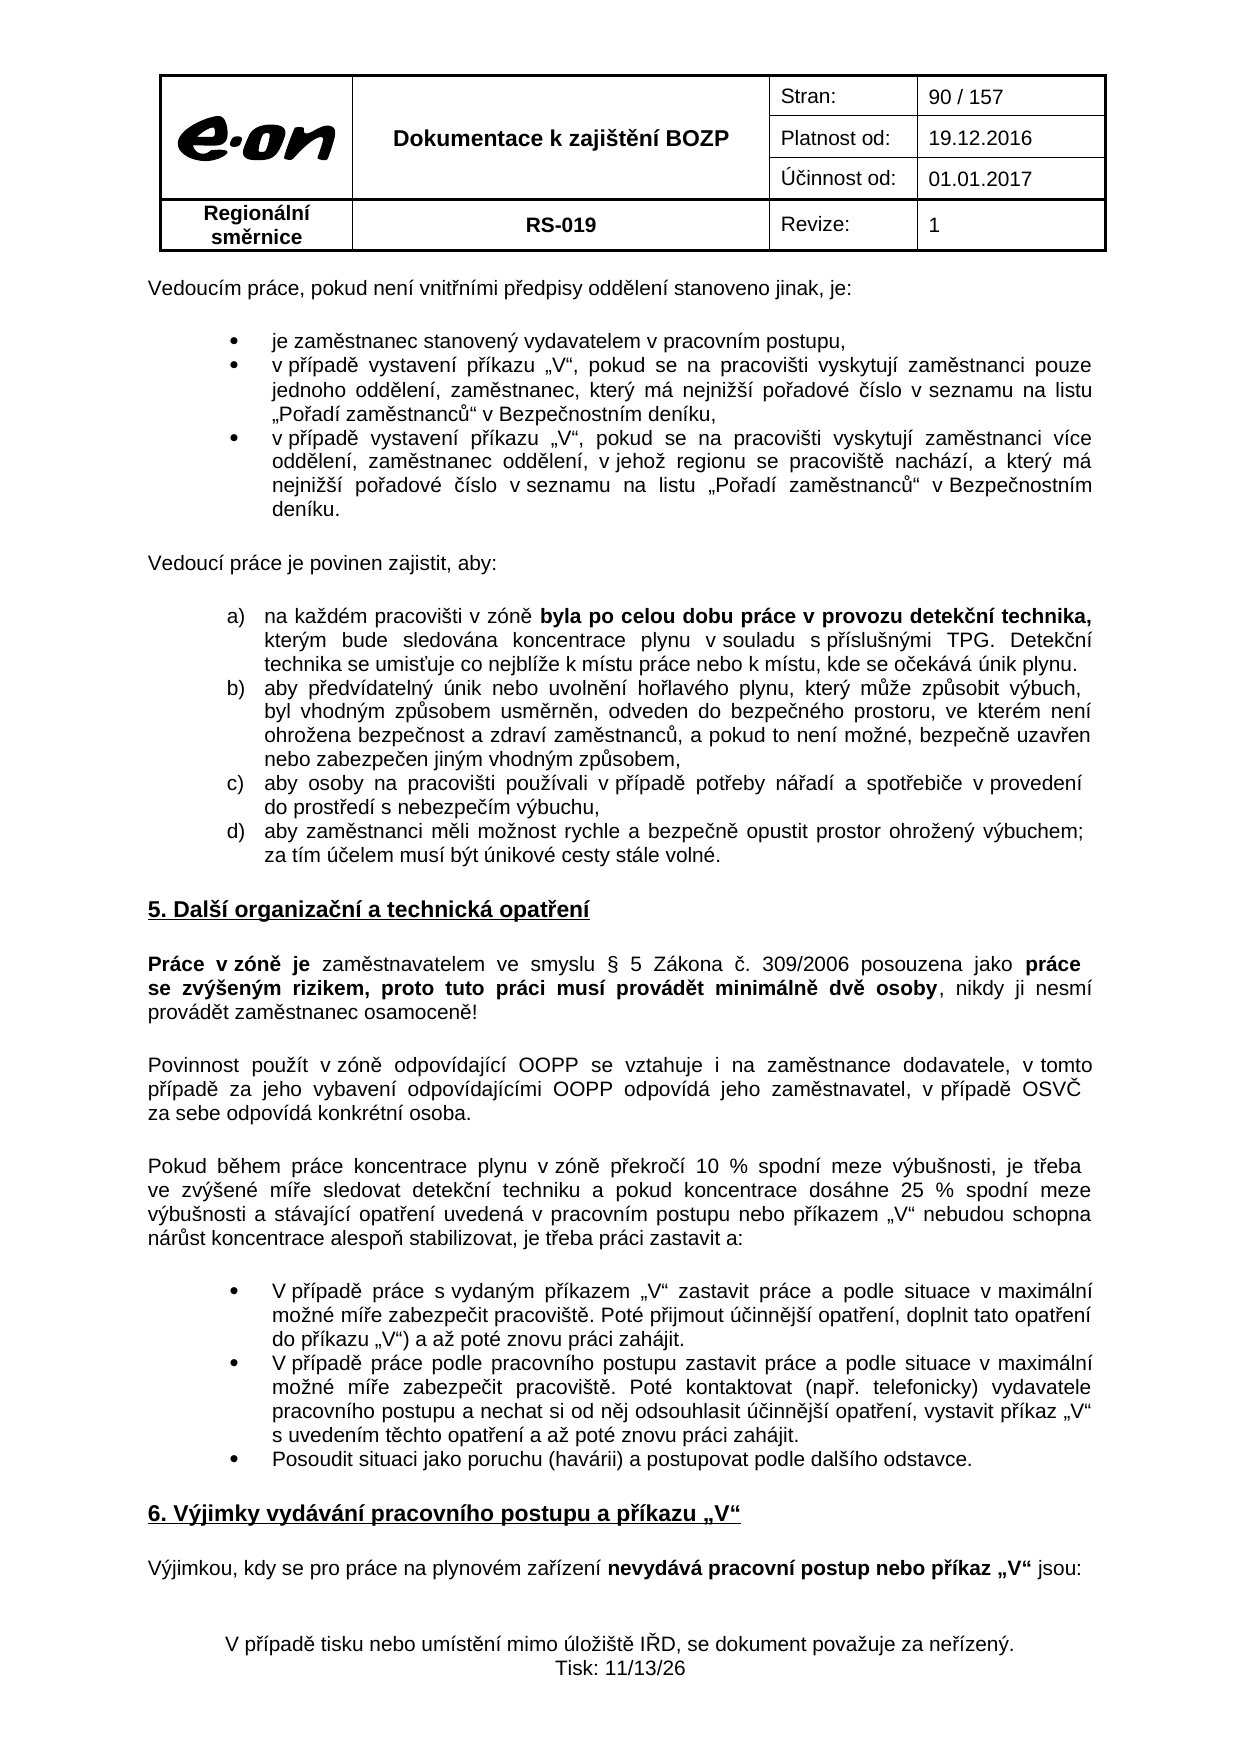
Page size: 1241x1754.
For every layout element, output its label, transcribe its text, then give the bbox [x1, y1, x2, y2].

text Vedoucím práce, pokud není vnitřními předpisy oddělení stanoveno jinak, je: [148, 276, 1092, 300]
list Posoudit situaci jako poruchu (havárii) a postupovat podle dalšího odstavce. [230, 1447, 1092, 1471]
list na každém pracovišti v zóně byla po celou dobu práce v provozu detekční technika, kterým bude sledována koncentrace plynu v souladu s příslušnými TPG. Detekční technika se umisťuje co nejblíže k místu práce nebo k místu, kde se očekává únik plynu. [227, 603, 1092, 675]
list V případě práce s vydaným příkazem „V“ zastavit práce a podle situace v maximální možné míře zabezpečit pracoviště. Poté přijmout účinnější opatření, doplnit tato opatření do příkazu „V“) a až poté znovu práci zahájit. [230, 1279, 1092, 1351]
list aby zaměstnanci měli možnost rychle a bezpečně opustit prostor ohrožený výbuchem; za tím účelem musí být únikové cesty stále volné. [227, 819, 1092, 867]
list v případě vystavení příkazu „V“, pokud se na pracovišti vyskytují zaměstnanci pouze jednoho oddělení, zaměstnanec, který má nejnižší pořadové číslo v seznamu na listu „Pořadí zaměstnanců“ v Bezpečnostním deníku, [230, 353, 1092, 425]
list V případě práce podle pracovního postupu zastavit práce a podle situace v maximální možné míře zabezpečit pracoviště. Poté kontaktovat (např. telefonicky) vydavatele pracovního postupu a nechat si od něj odsouhlasit účinnější opatření, vystavit příkaz „V“ s uvedením těchto opatření a až poté znovu práci zahájit. [230, 1351, 1092, 1447]
text Povinnost použít v zóně odpovídající OOPP se vztahuje i na zaměstnance dodavatele, v tomto případě za jeho vybavení odpovídajícími OOPP odpovídá jeho zaměstnavatel, v případě OSVČ za sebe odpovídá konkrétní osoba. [148, 1053, 1092, 1125]
text Vedoucí práce je povinen zajistit, aby: [148, 550, 1092, 574]
list aby osoby na pracovišti používali v případě potřeby nářadí a spotřebiče v provedení do prostředí s nebezpečím výbuchu, [227, 771, 1092, 819]
text Výjimkou, kdy se pro práce na plynovém zařízení nevydává pracovní postup nebo příkaz „V“ jsou: [148, 1556, 1092, 1579]
text 5. Další organizační a technická opatření [148, 896, 1092, 923]
list je zaměstnanec stanovený vydavatelem v pracovním postupu, [230, 329, 1092, 353]
text Práce v zóně je zaměstnavatelem ve smyslu § 5 Zákona č. 309/2006 posouzena jako práce se zvýšeným rizikem, proto tuto práci musí provádět minimálně dvě osoby, nikdy ji nesmí provádět zaměstnanec osamoceně! [148, 952, 1092, 1024]
list aby předvídatelný únik nebo uvolnění hořlavého plynu, který může způsobit výbuch, byl vhodným způsobem usměrněn, odveden do bezpečného prostoru, ve kterém není ohrožena bezpečnost a zdraví zaměstnanců, a pokud to není možné, bezpečně uzavřen nebo zabezpečen jiným vhodným způsobem, [227, 675, 1092, 771]
text Pokud během práce koncentrace plynu v zóně překročí 10 % spodní meze výbušnosti, je třeba ve zvýšené míře sledovat detekční techniku a pokud koncentrace dosáhne 25 % spodní meze výbušnosti a stávající opatření uvedená v pracovním postupu nebo příkazem „V“ nebudou schopna nárůst koncentrace alespoň stabilizovat, je třeba práci zastavit a: [148, 1154, 1092, 1250]
list v případě vystavení příkazu „V“, pokud se na pracovišti vyskytují zaměstnanci více oddělení, zaměstnanec oddělení, v jehož regionu se pracoviště nachází, a který má nejnižší pořadové číslo v seznamu na listu „Pořadí zaměstnanců“ v Bezpečnostním deníku. [230, 425, 1092, 521]
text 6. Výjimky vydávání pracovního postupu a příkazu „V“ [148, 1500, 1092, 1526]
